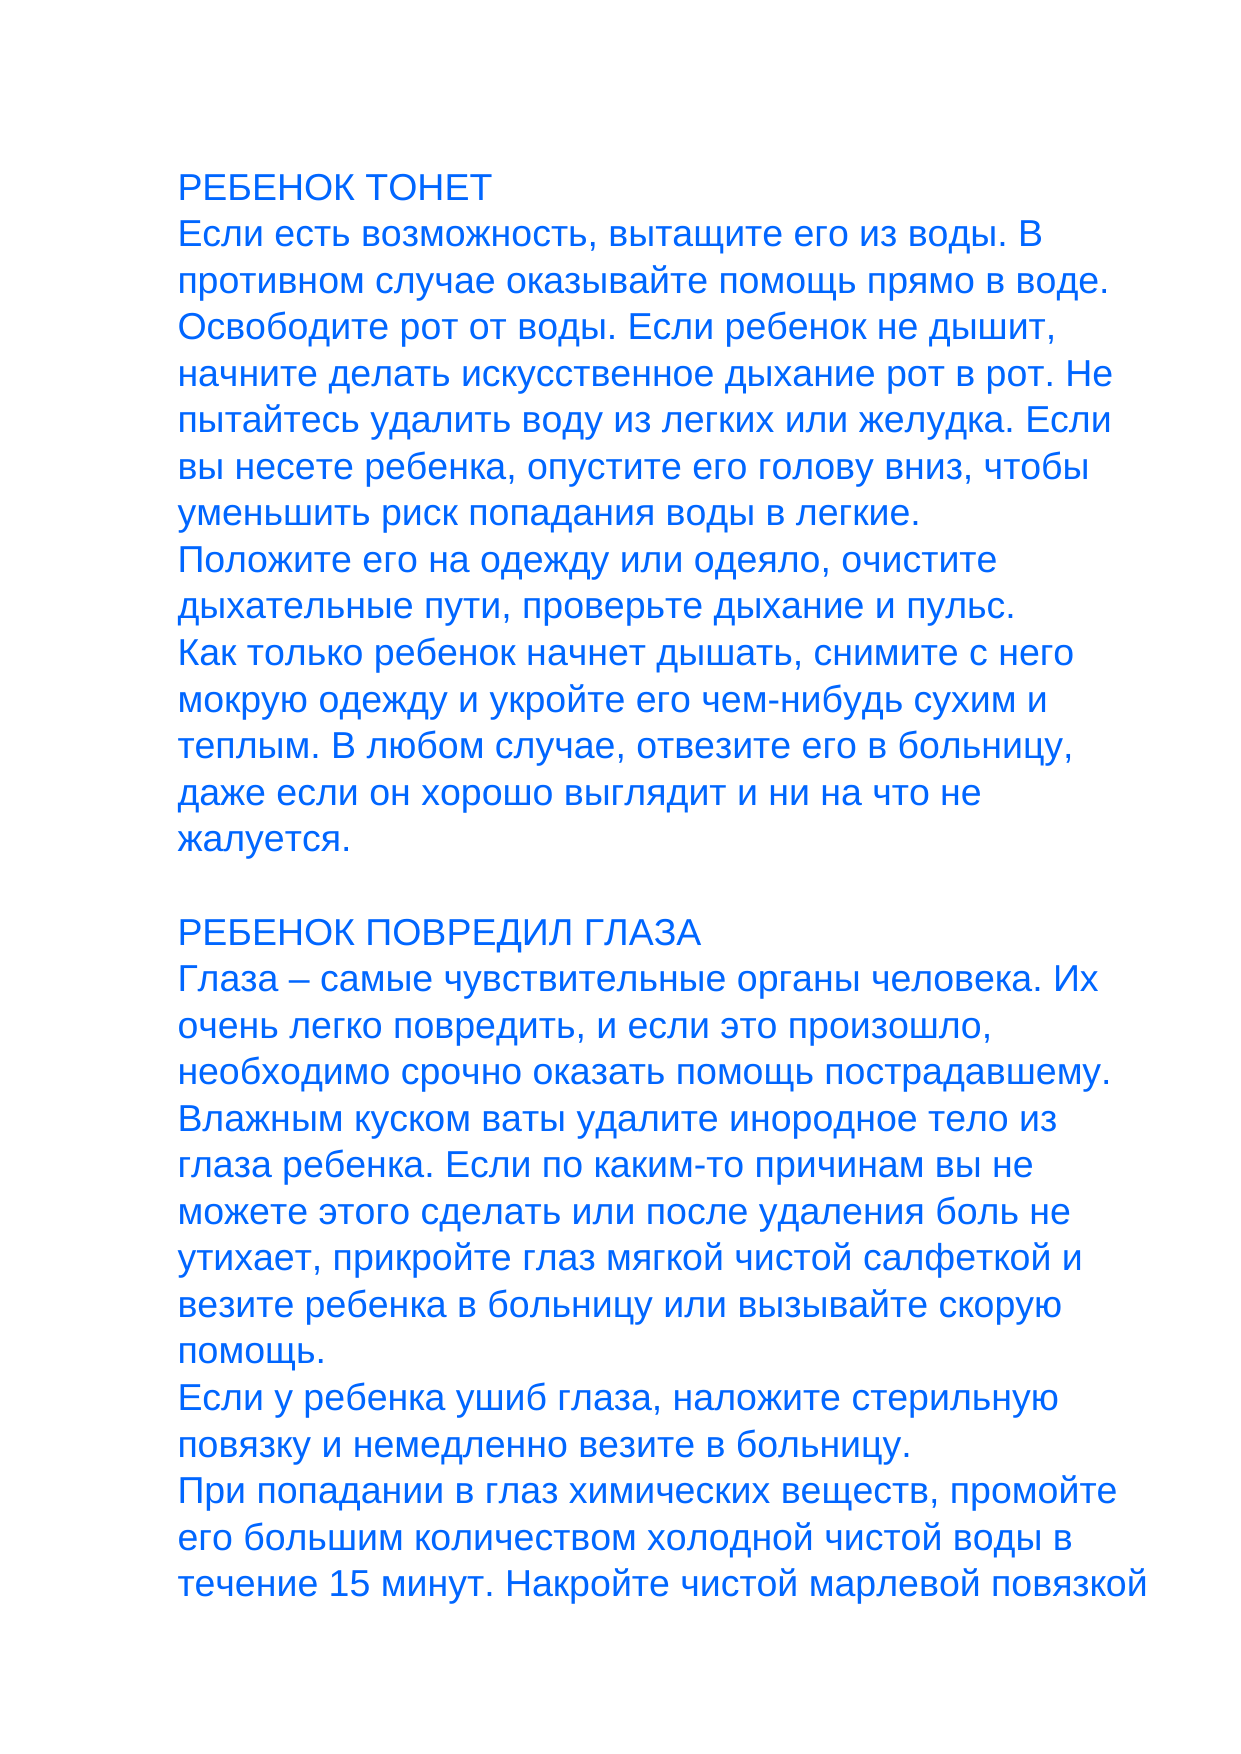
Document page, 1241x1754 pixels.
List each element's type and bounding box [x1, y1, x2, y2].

text [177, 118, 1152, 1605]
